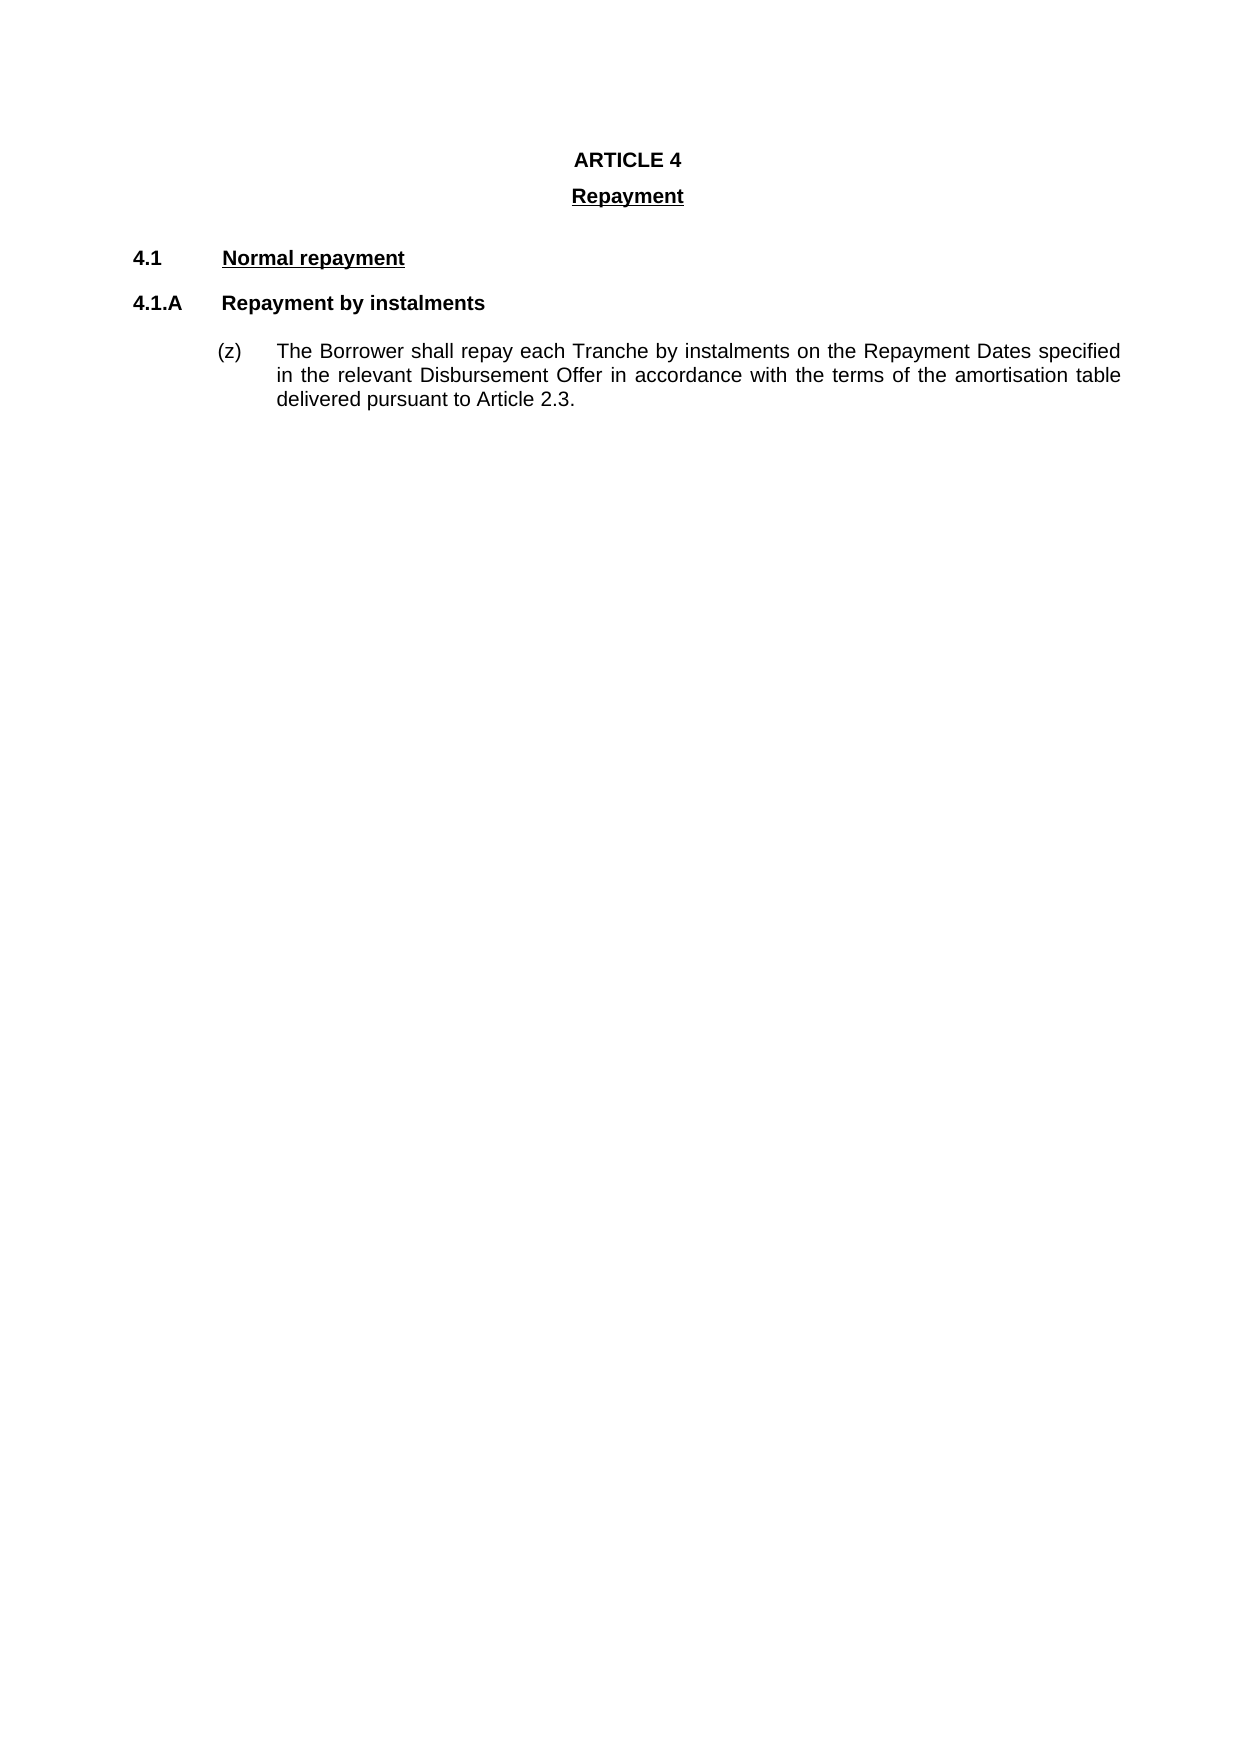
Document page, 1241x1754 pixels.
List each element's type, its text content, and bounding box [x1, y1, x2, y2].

subtitle Repayment by instalments [133, 290, 1122, 314]
subtitle Normal repayment [133, 246, 1122, 269]
title Repayment [133, 184, 1122, 208]
list The Borrower shall repay each Tranche by instalments on the Repayment Dates specified in the relevant Disbursement Offer in accordance with the terms of the amortisation table delivered pursuant to Article 2.3. [217, 339, 1122, 411]
